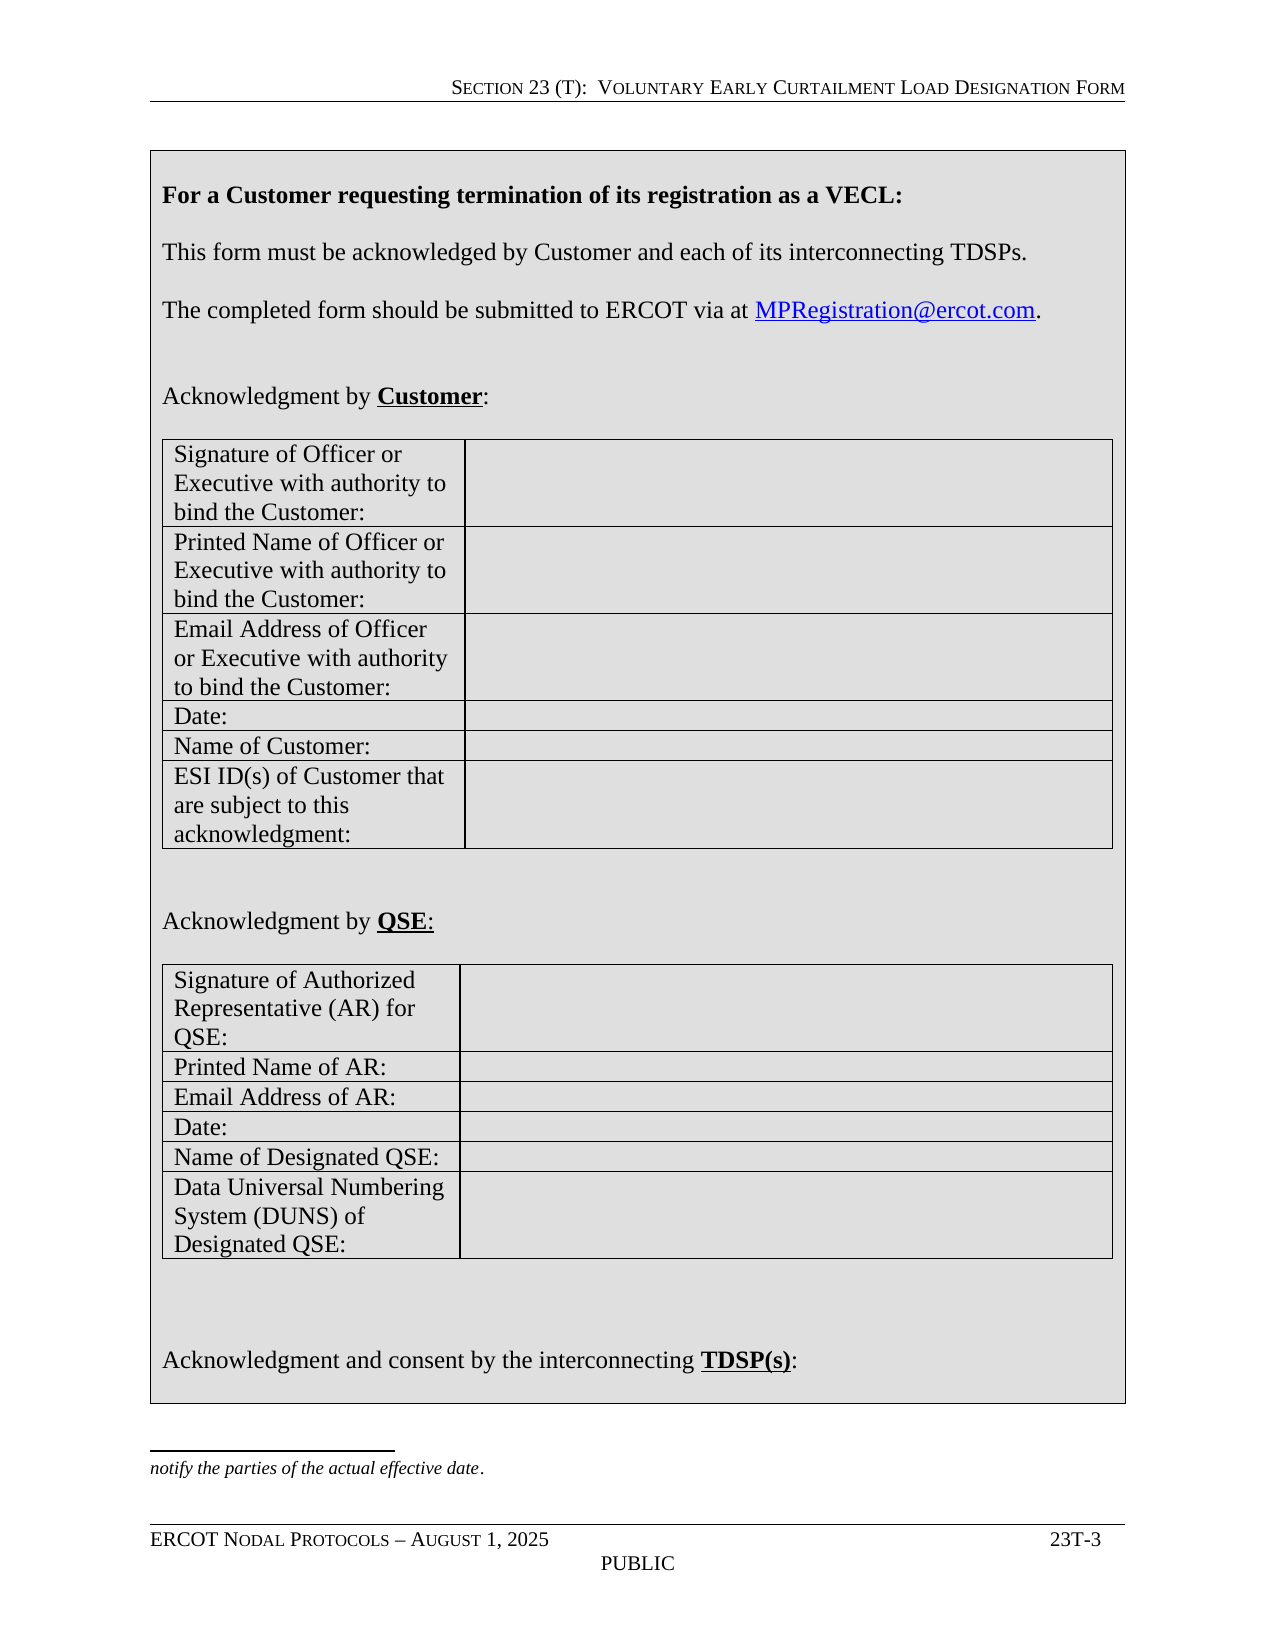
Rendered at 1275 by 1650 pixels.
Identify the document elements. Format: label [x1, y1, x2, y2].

table_header [151, 151, 1125, 1403]
